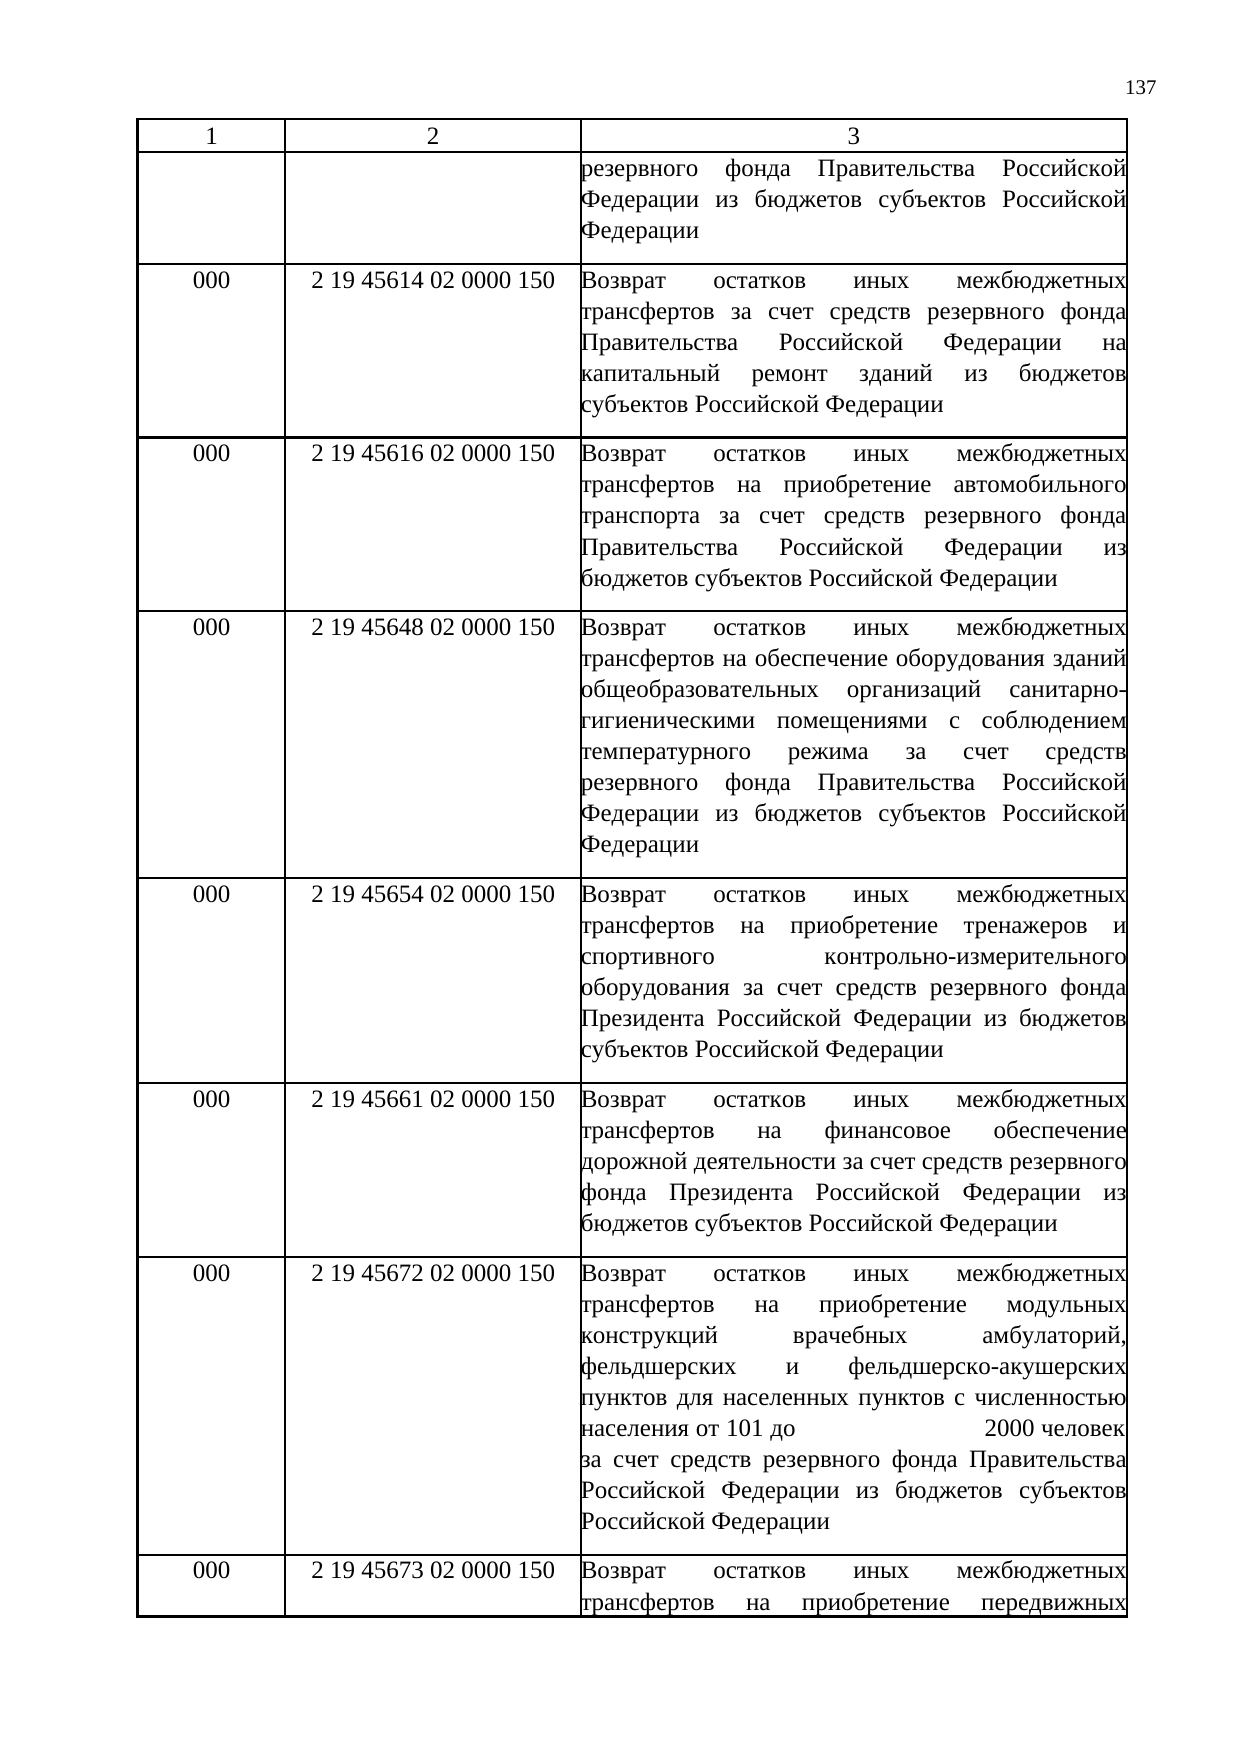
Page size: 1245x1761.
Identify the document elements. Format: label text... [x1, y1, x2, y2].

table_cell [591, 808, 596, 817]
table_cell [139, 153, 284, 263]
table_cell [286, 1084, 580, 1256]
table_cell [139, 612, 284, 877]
table_header 3 [582, 120, 1126, 151]
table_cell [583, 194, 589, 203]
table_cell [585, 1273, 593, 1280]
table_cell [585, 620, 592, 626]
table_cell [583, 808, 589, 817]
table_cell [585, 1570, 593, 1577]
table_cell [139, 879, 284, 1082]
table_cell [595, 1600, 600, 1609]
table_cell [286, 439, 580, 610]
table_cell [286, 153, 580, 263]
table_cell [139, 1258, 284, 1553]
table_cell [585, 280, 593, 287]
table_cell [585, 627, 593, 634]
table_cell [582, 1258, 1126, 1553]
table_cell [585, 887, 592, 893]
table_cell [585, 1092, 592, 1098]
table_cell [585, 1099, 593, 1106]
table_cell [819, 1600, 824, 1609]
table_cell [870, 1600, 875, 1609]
table_header 2 [286, 120, 580, 151]
table_header 1 [139, 120, 284, 151]
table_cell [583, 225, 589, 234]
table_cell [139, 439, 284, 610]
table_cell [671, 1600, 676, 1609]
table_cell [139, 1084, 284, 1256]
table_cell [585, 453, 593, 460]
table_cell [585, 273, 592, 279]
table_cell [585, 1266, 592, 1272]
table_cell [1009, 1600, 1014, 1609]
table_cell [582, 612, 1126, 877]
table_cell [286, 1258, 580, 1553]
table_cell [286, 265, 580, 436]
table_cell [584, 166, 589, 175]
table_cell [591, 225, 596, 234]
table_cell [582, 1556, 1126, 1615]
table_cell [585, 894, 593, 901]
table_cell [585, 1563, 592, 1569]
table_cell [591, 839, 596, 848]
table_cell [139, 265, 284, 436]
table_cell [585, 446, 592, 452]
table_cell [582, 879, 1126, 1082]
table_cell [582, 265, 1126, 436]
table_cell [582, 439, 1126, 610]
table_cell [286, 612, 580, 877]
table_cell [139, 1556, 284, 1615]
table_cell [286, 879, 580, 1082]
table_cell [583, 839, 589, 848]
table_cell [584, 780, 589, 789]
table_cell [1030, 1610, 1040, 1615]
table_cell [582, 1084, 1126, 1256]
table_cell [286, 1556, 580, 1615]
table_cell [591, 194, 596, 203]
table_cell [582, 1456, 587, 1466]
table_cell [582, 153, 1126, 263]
